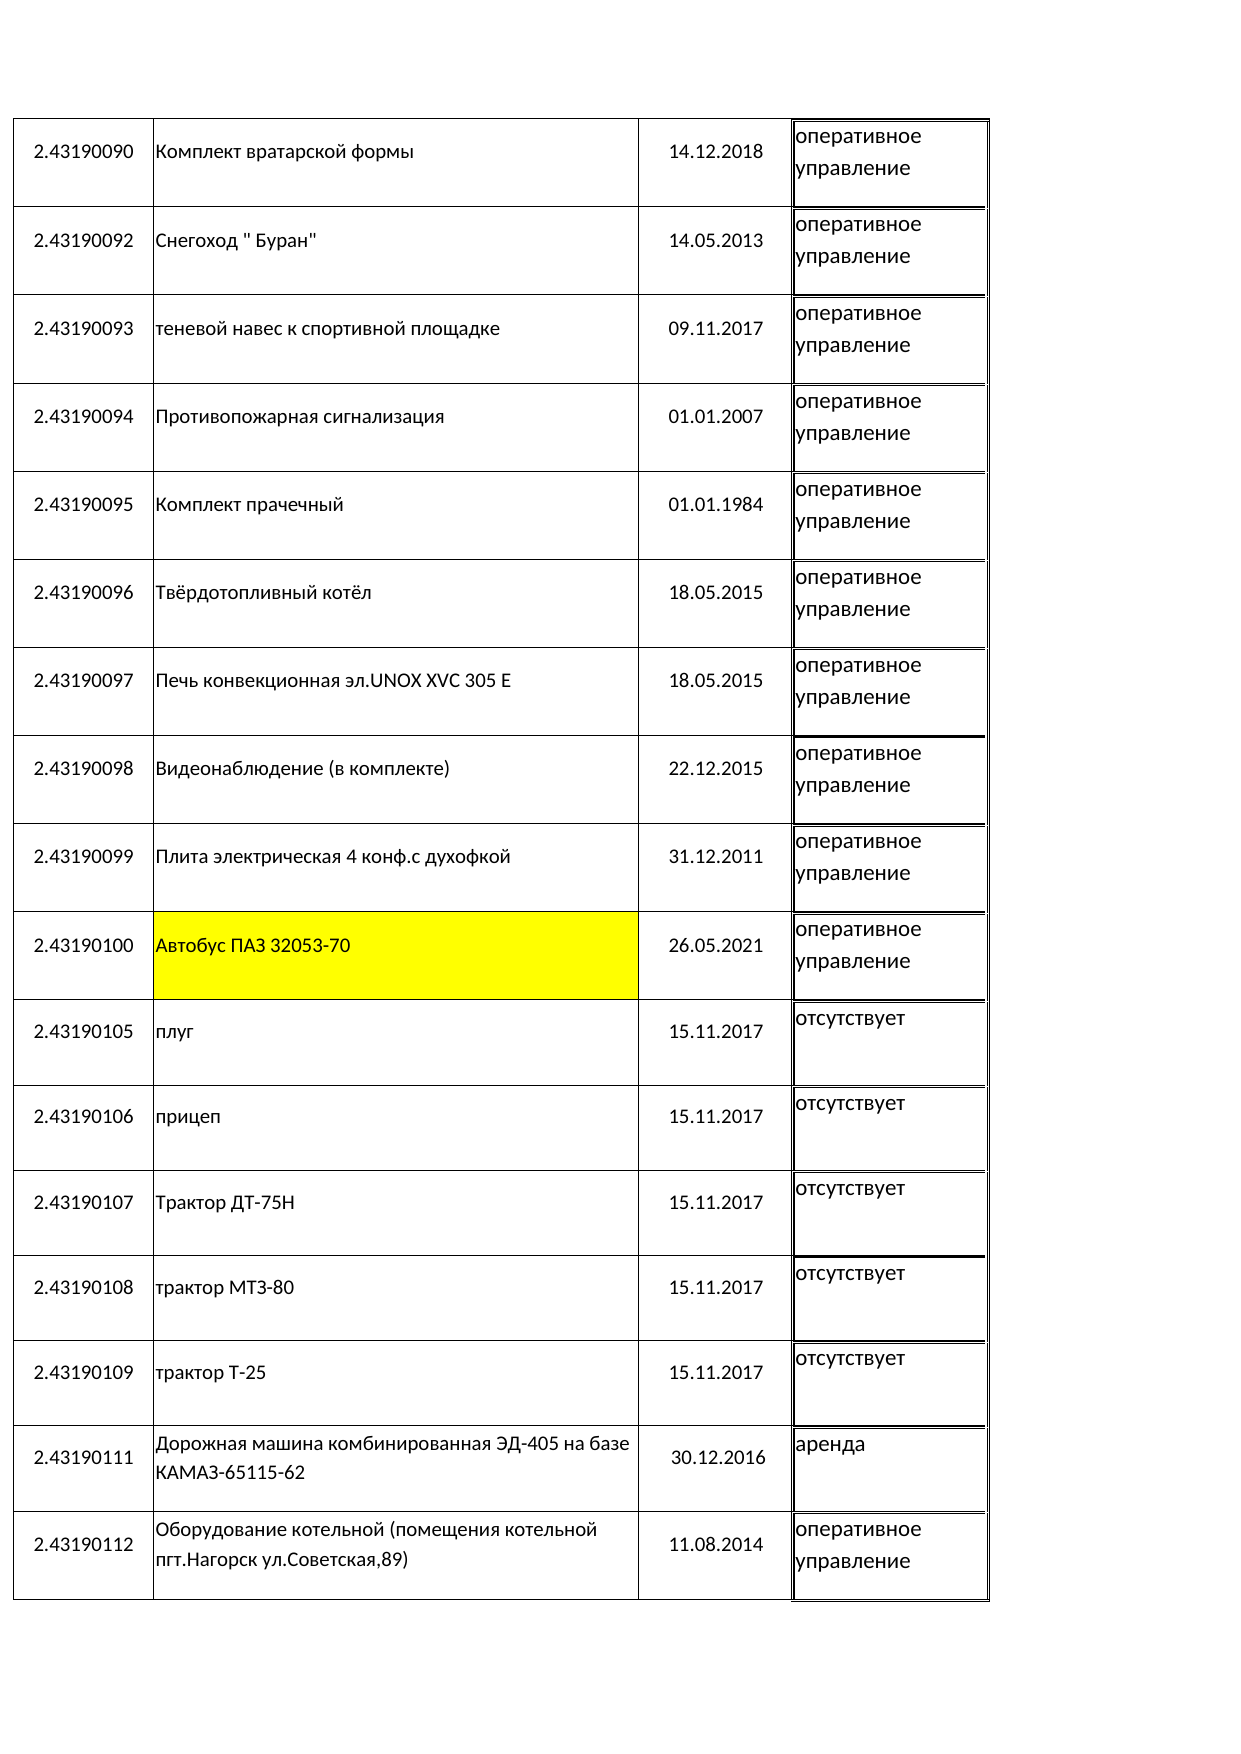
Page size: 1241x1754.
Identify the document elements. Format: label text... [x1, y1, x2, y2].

table_cell оперативное управление [795, 823, 987, 911]
table_cell 30.12.2016 [639, 1426, 791, 1511]
table_cell оперативное управление [793, 1511, 988, 1599]
table_cell 15.11.2017 [639, 1000, 791, 1084]
table_cell 2.43190097 [14, 648, 153, 735]
table_cell аренда [795, 1425, 987, 1511]
table_cell 11.08.2014 [639, 1512, 791, 1599]
table_cell 15.11.2017 [639, 1086, 791, 1170]
table_cell 2.43190095 [14, 472, 153, 559]
table_cell 31.12.2011 [639, 824, 791, 911]
table_cell оперативное управление [795, 206, 987, 294]
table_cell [795, 122, 987, 206]
table_cell 2.43190107 [14, 1171, 153, 1255]
table_cell трактор Т-25 [154, 1341, 638, 1425]
table_cell 14.05.2013 [639, 207, 791, 294]
table_cell оперативное управление [793, 559, 988, 647]
table_cell оперативное управление [795, 383, 987, 471]
table_cell 2.43190094 [14, 384, 153, 471]
table_cell Комплект вратарской формы [154, 119, 638, 206]
table_cell 2.43190099 [14, 824, 153, 911]
table_cell оперативное управление [793, 471, 988, 559]
table_cell отсутствует [795, 1085, 987, 1170]
table_cell оперативное управление [795, 911, 987, 999]
table_cell 22.12.2015 [639, 736, 791, 823]
table_cell отсутствует [793, 1170, 988, 1255]
table_cell 15.11.2017 [639, 1256, 791, 1340]
table_cell 18.05.2015 [639, 560, 791, 647]
table_cell 2.43190106 [14, 1086, 153, 1170]
table_cell оперативное управление [795, 735, 987, 823]
table_cell прицеп [154, 1086, 638, 1170]
table_cell отсутствует [795, 1340, 987, 1425]
table_cell трактор МТЗ-80 [154, 1256, 638, 1340]
table_cell Снегоход " Буран" [154, 207, 638, 294]
table_cell Твёрдотопливный котёл [154, 560, 638, 647]
table_cell Автобус ПАЗ 32053-70 [154, 912, 638, 999]
table_cell Оборудование котельной (помещения котельной пгт.Нагорск ул.Советская,89) [154, 1512, 638, 1599]
table_cell 2.43190096 [14, 560, 153, 647]
table_cell 15.11.2017 [639, 1171, 791, 1255]
table_cell 2.43190092 [14, 207, 153, 294]
table_cell 2.43190108 [14, 1256, 153, 1340]
table_cell 2.43190109 [14, 1341, 153, 1425]
table_cell 2.43190098 [14, 736, 153, 823]
table_cell 18.05.2015 [639, 648, 791, 735]
table_cell 01.01.1984 [639, 472, 791, 559]
table_cell 2.43190100 [14, 912, 153, 999]
table_cell Плита электрическая 4 конф.с духофкой [154, 824, 638, 911]
table_cell Видеонаблюдение (в комплекте) [154, 736, 638, 823]
table_cell 2.43190090 [14, 119, 153, 206]
table_cell плуг [154, 1000, 638, 1084]
table_cell 26.05.2021 [639, 912, 791, 999]
table_cell 01.01.2007 [639, 384, 791, 471]
table_cell 2.43190111 [14, 1426, 153, 1511]
table_cell Дорожная машина комбинированная ЭД-405 на базе КАМАЗ-65115-62 [154, 1426, 638, 1511]
table_cell 2.43190112 [14, 1512, 153, 1599]
table_cell оперативное управление [793, 647, 988, 735]
table_cell Трактор ДТ-75Н [154, 1171, 638, 1255]
table_cell отсутствует [795, 1255, 987, 1340]
table_cell отсутствует [795, 999, 987, 1084]
table_cell Противопожарная сигнализация [154, 384, 638, 471]
table_cell Печь конвекционная эл.UNOX XVC 305 E [154, 648, 638, 735]
table_cell 14.12.2018 [639, 119, 791, 206]
table_cell Комплект прачечный [154, 472, 638, 559]
table_cell оперативное управление [795, 294, 987, 382]
table_cell теневой навес к спортивной площадке [154, 295, 638, 382]
table_cell 09.11.2017 [639, 295, 791, 382]
table_cell 15.11.2017 [639, 1341, 791, 1425]
table_cell 2.43190093 [14, 295, 153, 382]
table_cell 2.43190105 [14, 1000, 153, 1084]
